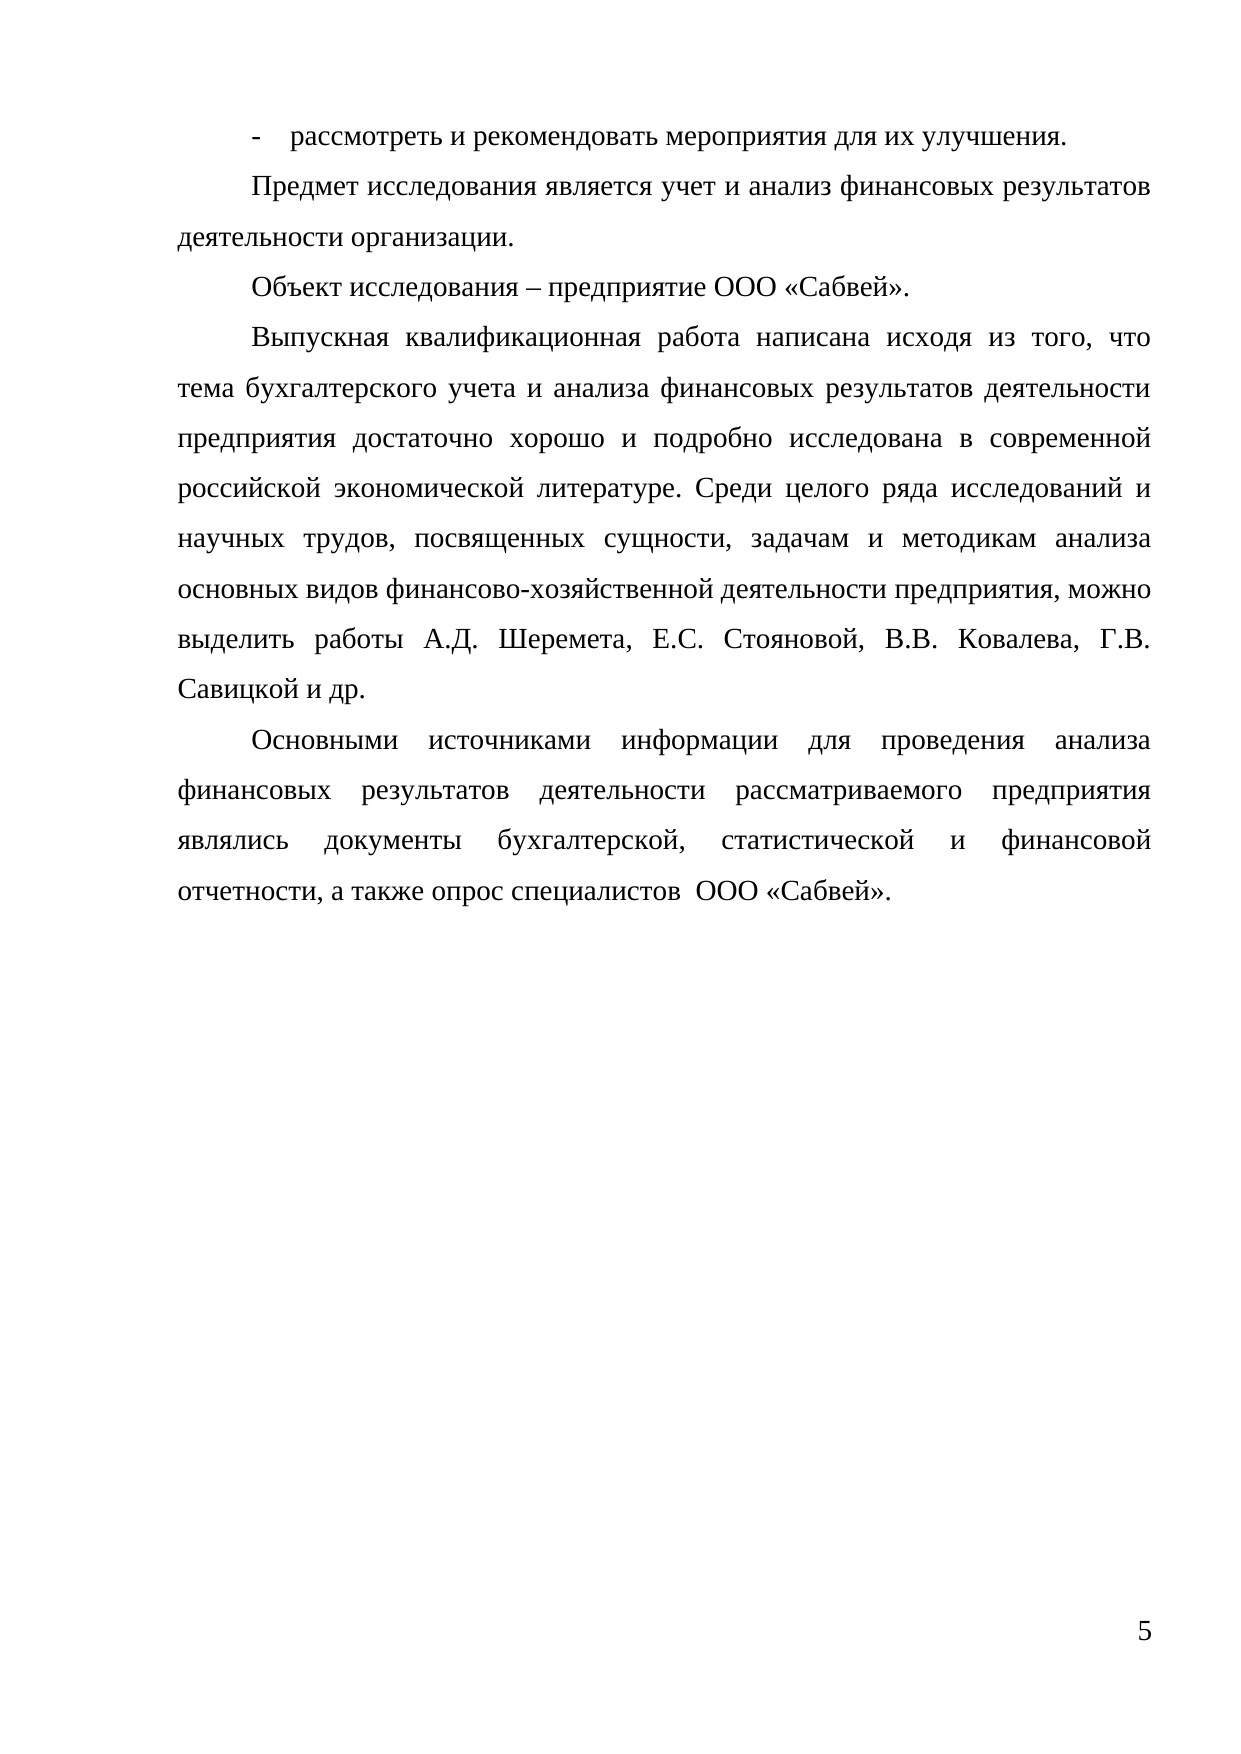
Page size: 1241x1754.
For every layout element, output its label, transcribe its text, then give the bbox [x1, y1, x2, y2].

text Предмет исследования является учет и анализ финансовых результатов деятельности организации. [177, 168, 1152, 252]
text Объект исследования – предприятие ООО «Сабвей». [177, 269, 1152, 303]
text - рассмотреть и рекомендовать мероприятия для их улучшения. [177, 118, 1152, 152]
text Выпускная квалификационная работа написана исходя из того, что тема бухгалтерского учета и анализа финансовых результатов деятельности предприятия достаточно хорошо и подробно исследована в современной российской экономической литературе. Среди целого ряда исследований и научных трудов, посвященных сущности, задачам и методикам анализа основных видов финансово-хозяйственной деятельности предприятия, можно выделить работы А.Д. Шеремета, Е.С. Стояновой, В.В. Ковалева, Г.В. Савицкой и др. [177, 319, 1152, 705]
text Основными источниками информации для проведения анализа финансовых результатов деятельности рассматриваемого предприятия являлись документы бухгалтерской, статистической и финансовой отчетности, а также опрос специалистов ООО «Сабвей». [177, 722, 1152, 906]
